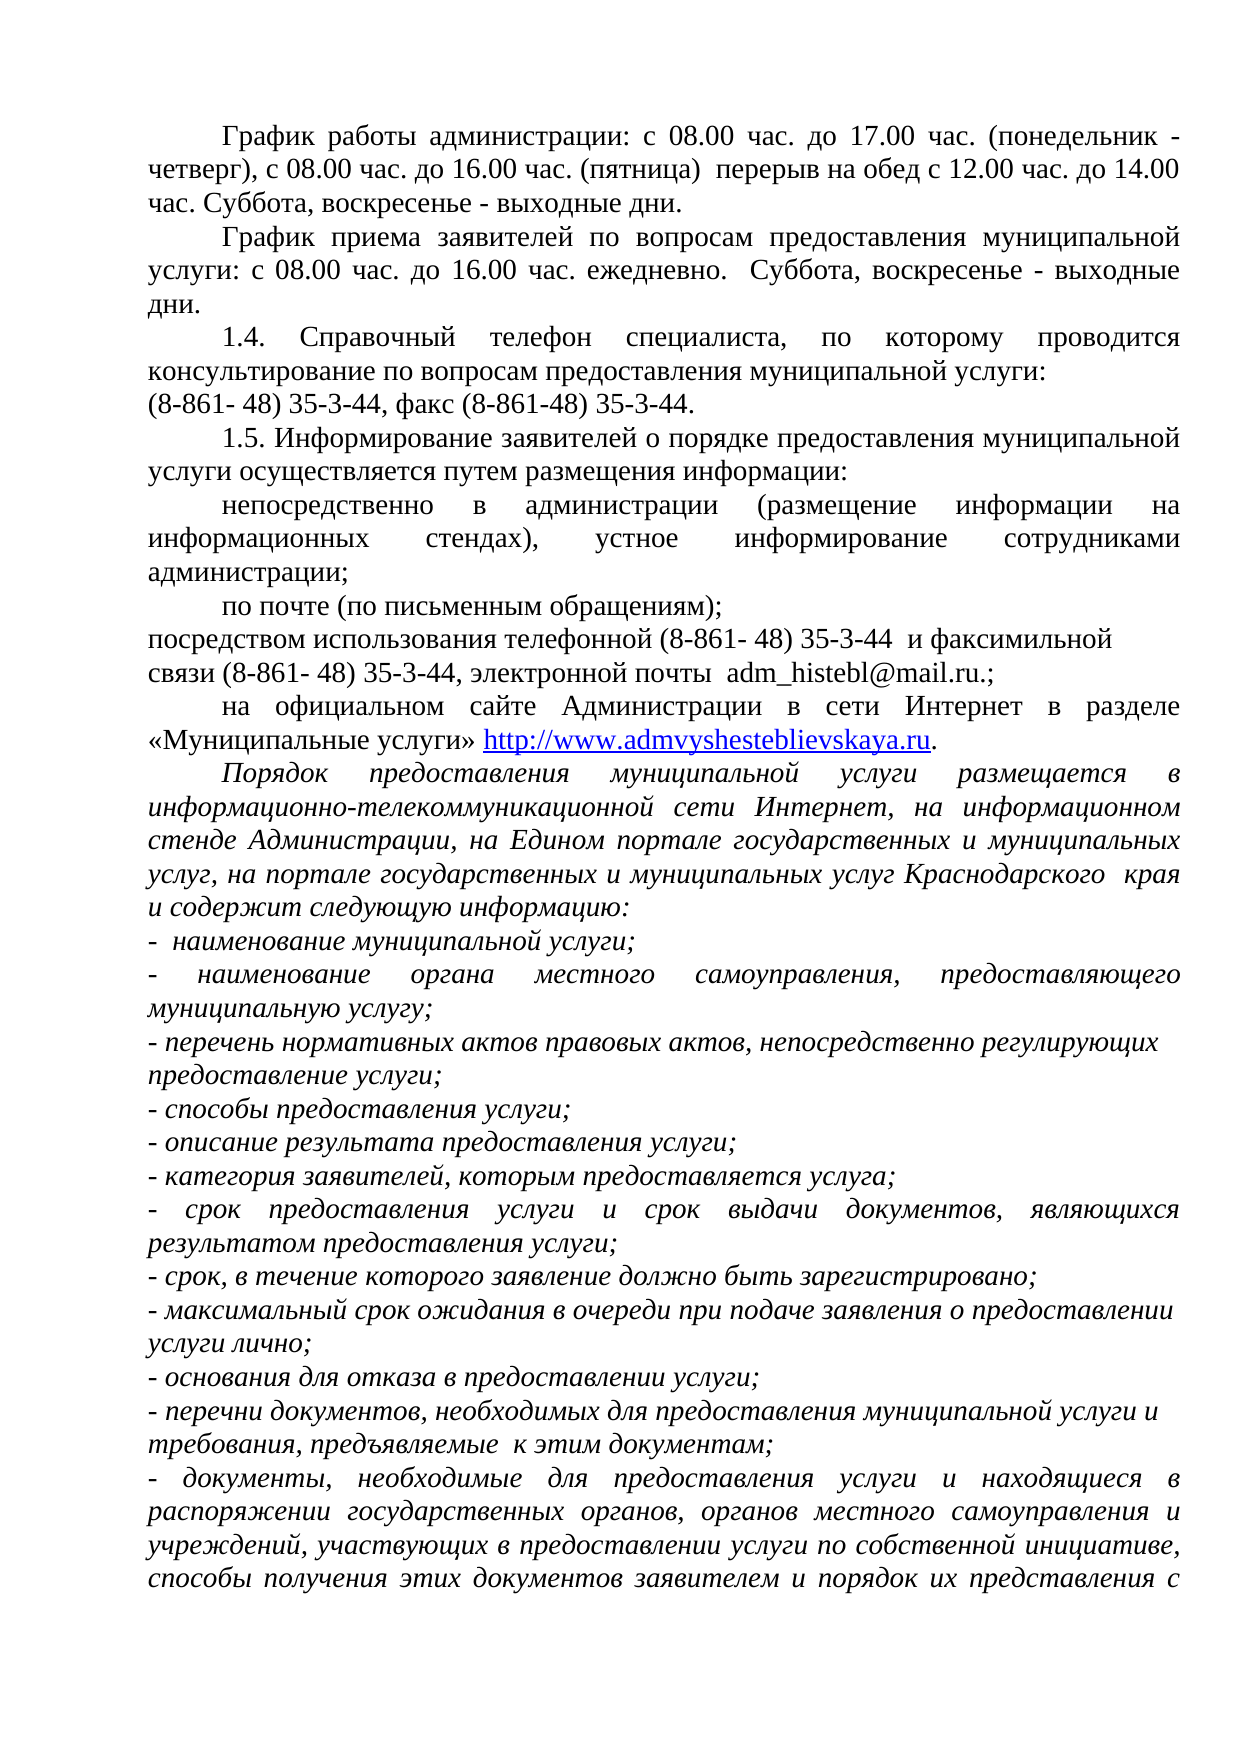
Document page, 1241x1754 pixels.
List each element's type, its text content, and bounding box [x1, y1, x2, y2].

text - наименование муниципальной услуги; [148, 923, 1181, 957]
text - способы предоставления услуги; [148, 1091, 1181, 1124]
text - перечень нормативных актов правовых актов, непосредственно регулирующих предоставление услуги; [148, 1024, 1181, 1091]
text - перечни документов, необходимых для предоставления муниципальной услуги и требования, предъявляемые к этим документам; [148, 1393, 1181, 1460]
text График работы администрации: с 08.00 час. до 17.00 час. (понедельник - четверг), с 08.00 час. до 16.00 час. (пятница) перерыв на обед с 12.00 час. до 14.00 час. Суббота, воскресенье - выходные дни. [148, 118, 1181, 219]
text непосредственно в администрации (размещение информации на информационных стендах), устное информирование сотрудниками администрации; [148, 487, 1181, 588]
text - описание результата предоставления услуги; [148, 1124, 1181, 1158]
text График приема заявителей по вопросам предоставления муниципальной услуги: с 08.00 час. до 16.00 час. ежедневно. Суббота, воскресенье - выходные дни. [148, 219, 1181, 319]
text - основания для отказа в предоставлении услуги; [148, 1359, 1181, 1393]
text посредством использования телефонной (8-861- 48) 35-3-44 и факсимильной связи (8-861- 48) 35-3-44, электронной почты adm_histebl@mail.ru.; [148, 621, 1181, 688]
text 1.5. Информирование заявителей о порядке предоставления муниципальной услуги осуществляется путем размещения информации: [148, 420, 1181, 487]
text - наименование органа местного самоуправления, предоставляющего муниципальную услугу; [148, 957, 1181, 1024]
text - максимальный срок ожидания в очереди при подаче заявления о предоставлении услуги лично; [148, 1292, 1181, 1359]
text - категория заявителей, которым предоставляется услуга; [148, 1158, 1181, 1191]
text - срок предоставления услуги и срок выдачи документов, являющихся результатом предоставления услуги; [148, 1191, 1181, 1258]
text (8-861- 48) 35-3-44, факс (8-861-48) 35-3-44. [148, 386, 1181, 420]
text Порядок предоставления муниципальной услуги размещается в информационно-телекоммуникационной сети Интернет, на информационном стенде Администрации, на Едином портале государственных и муниципальных услуг, на портале государственных и муниципальных услуг Краснодарского края и содержит следующую информацию: [148, 755, 1181, 923]
text на официальном сайте Администрации в сети Интернет в разделе «Муниципальные услуги» http://www.admvyshesteblievskaya.ru. [148, 688, 1181, 755]
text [148, 1460, 1181, 1594]
text 1.4. Справочный телефон специалиста, по которому проводится консультирование по вопросам предоставления муниципальной услуги: [148, 319, 1181, 386]
text по почте (по письменным обращениям); [148, 588, 1181, 621]
text - срок, в течение которого заявление должно быть зарегистрировано; [148, 1258, 1181, 1292]
